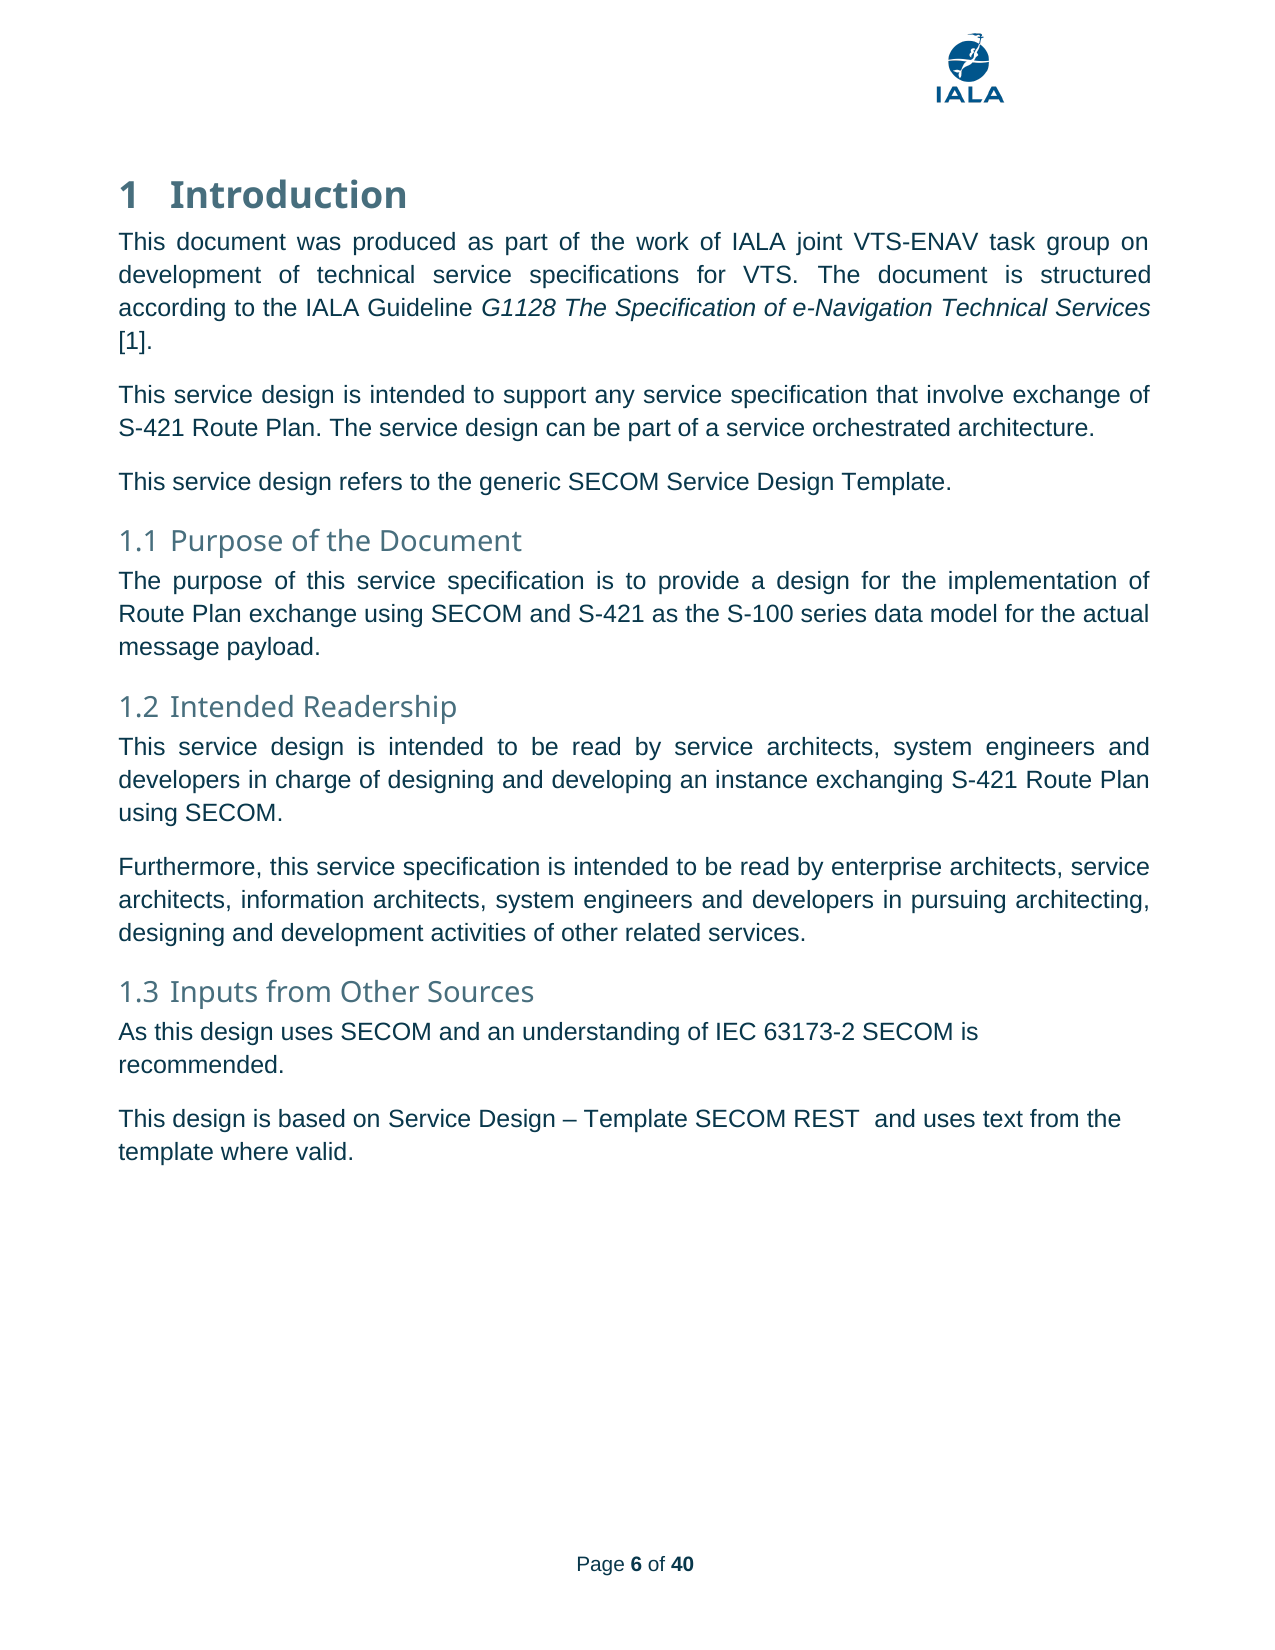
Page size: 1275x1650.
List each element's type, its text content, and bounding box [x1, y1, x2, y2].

subtitle Inputs from Other Sources [118, 971, 1152, 1011]
subtitle Purpose of the Document [118, 521, 1152, 560]
text This service design is intended to support any service specification that involve exchange of S-421 Route Plan. The service design can be part of a service orchestrated architecture. [118, 380, 1152, 442]
text This service design refers to the generic SECOM Service Design Template. [118, 467, 1152, 495]
picture [921, 25, 1016, 118]
subtitle Introduction [118, 168, 1152, 219]
text This service design is intended to be read by service architects, system engineers and developers in charge of designing and developing an instance exchanging S-421 Route Plan using SECOM. [118, 732, 1152, 826]
subtitle Intended Readership [118, 686, 1152, 726]
text Furthermore, this service specification is intended to be read by enterprise architects, service architects, information architects, system engineers and developers in pursuing architecting, designing and development activities of other related services. [118, 852, 1152, 946]
text This document was produced as part of the work of IALA joint VTS-ENAV task group on development of technical service specifications for VTS. The document is structured according to the IALA Guideline G1128 The Specification of e-Navigation Technical Services [1]. [118, 227, 1152, 355]
text As this design uses SECOM and an understanding of IEC 63173-2 SECOM is recommended. [118, 1017, 1152, 1079]
text This design is based on Service Design – Template SECOM REST and uses text from the template where valid. [118, 1104, 1152, 1166]
text The purpose of this service specification is to provide a design for the implementation of Route Plan exchange using SECOM and S-421 as the S-100 series data model for the actual message payload. [118, 566, 1152, 661]
